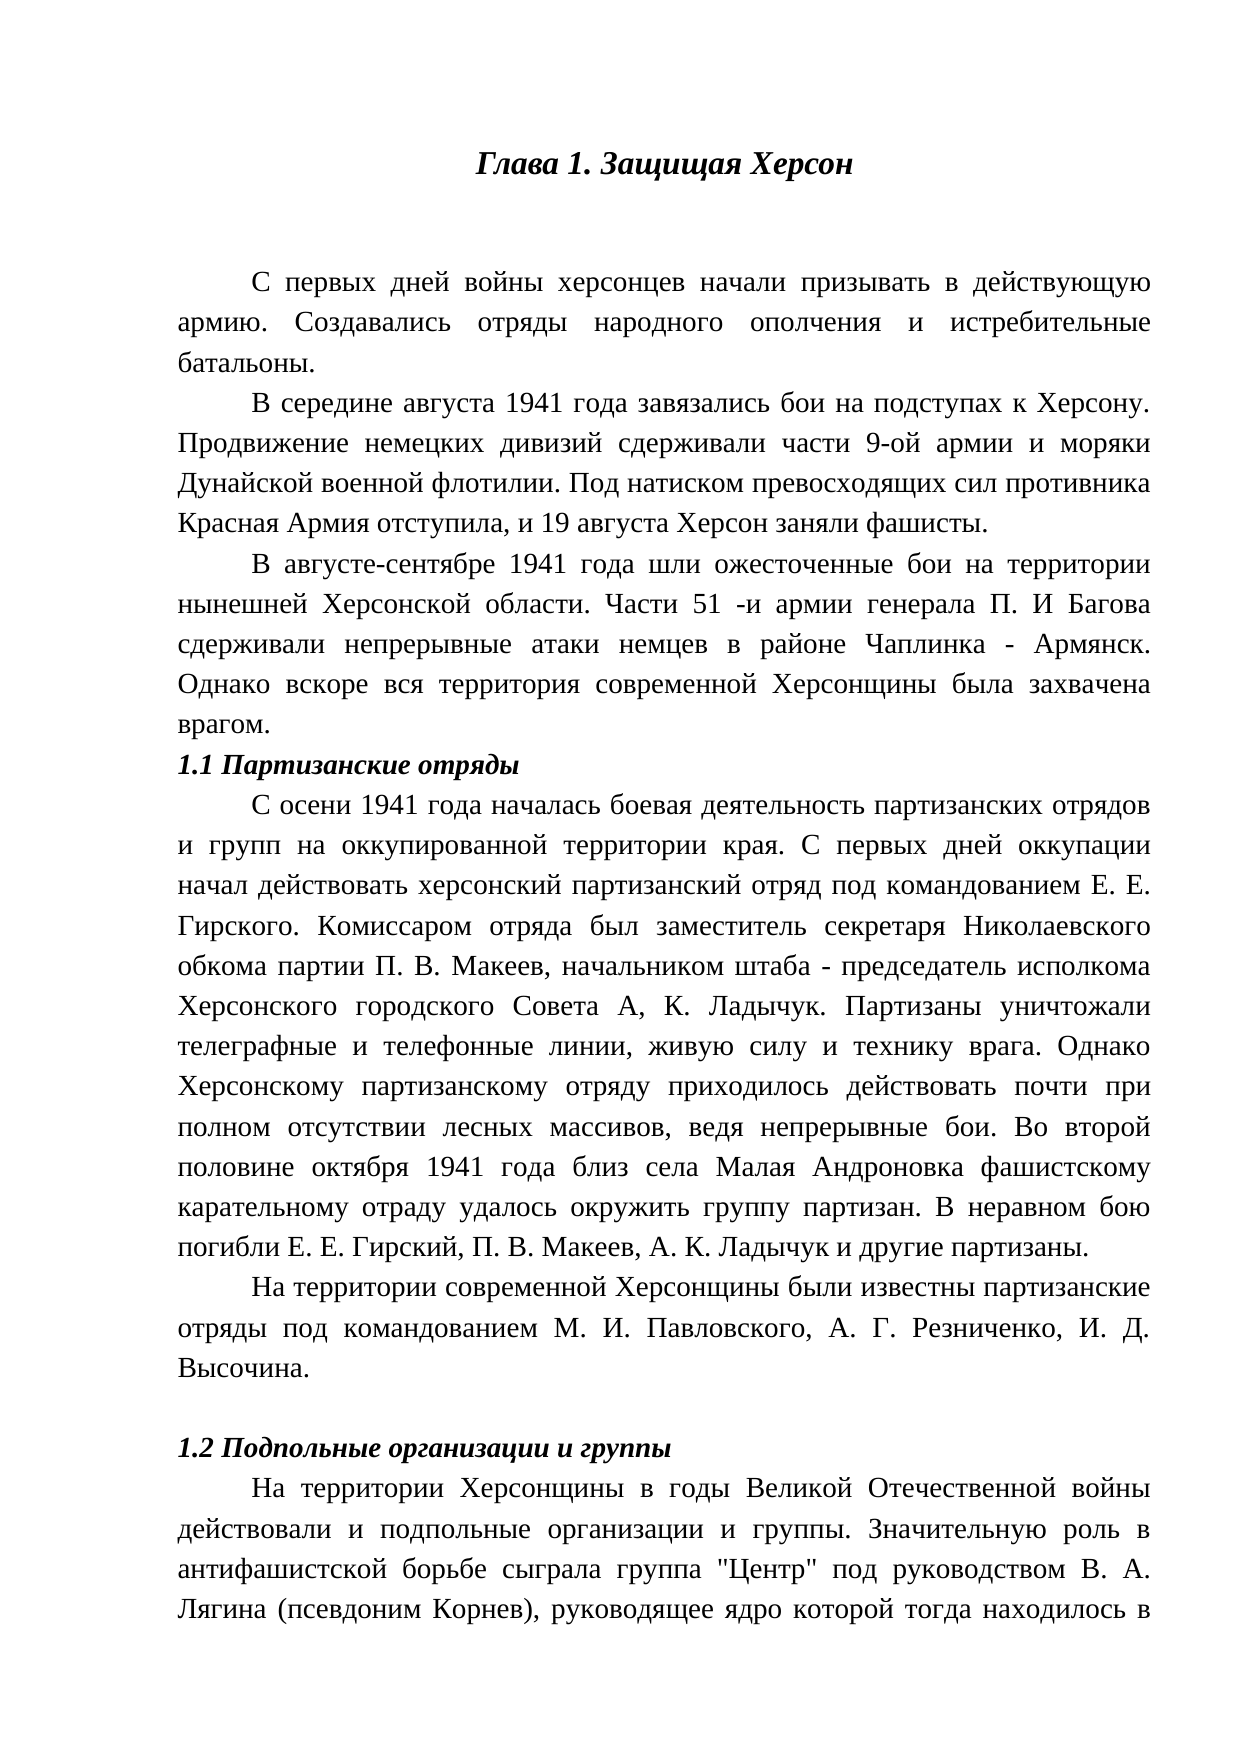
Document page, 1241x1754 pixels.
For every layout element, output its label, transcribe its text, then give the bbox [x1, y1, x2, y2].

text В середине августа 1941 года завязались бои на подступах к Херсону. Продвижение немецких дивизий сдерживали части 9-ой армии и моряки Дунайской военной флотилии. Под натиском превосходящих сил противника Красная Армия отступила, и 19 августа Херсон заняли фашисты. [177, 385, 1152, 539]
text В августе-сентябре 1941 года шли ожесточенные бои на территории нынешней Херсонской области. Части 51 -и армии генерала П. И Багова сдерживали непрерывные атаки немцев в районе Чаплинка - Армянск. Однако вскоре вся территория современной Херсонщины была захвачена врагом. [177, 546, 1152, 740]
text С первых дней войны херсонцев начали призывать в действующую армию. Создавались отряды народного ополчения и истребительные батальоны. [177, 264, 1152, 378]
text С осени 1941 года началась боевая деятельность партизанских отрядов и групп на оккупированной территории края. С первых дней оккупации начал действовать херсонский партизанский отряд под командованием Е. Е. Гирского. Комиссаром отряда был заместитель секретаря Николаевского обкома партии П. В. Макеев, начальником штаба - председатель исполкома Херсонского городского Совета А, К. Ладычук. Партизаны уничтожали телеграфные и телефонные линии, живую силу и технику врага. Однако Херсонскому партизанскому отряду приходилось действовать почти при полном отсутствии лесных массивов, ведя непрерывные бои. Во второй половине октября 1941 года близ села Малая Андроновка фашистскому карательному отраду удалось окружить группу партизан. В неравном бою погибли Е. Е. Гирский, П. В. Макеев, А. К. Ладычук и другие партизаны. [177, 787, 1152, 1263]
text 1.1 Партизанские отряды [177, 747, 1152, 780]
subtitle 1.2 Подпольные организации и группы [177, 1430, 1152, 1464]
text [177, 1471, 1152, 1625]
text На территории современной Херсонщины были известны партизанские отряды под командованием М. И. Павловского, А. Г. Резниченко, И. Д. Высочина. [177, 1269, 1152, 1383]
subtitle Глава 1. Защищая Херсон [177, 143, 1152, 181]
